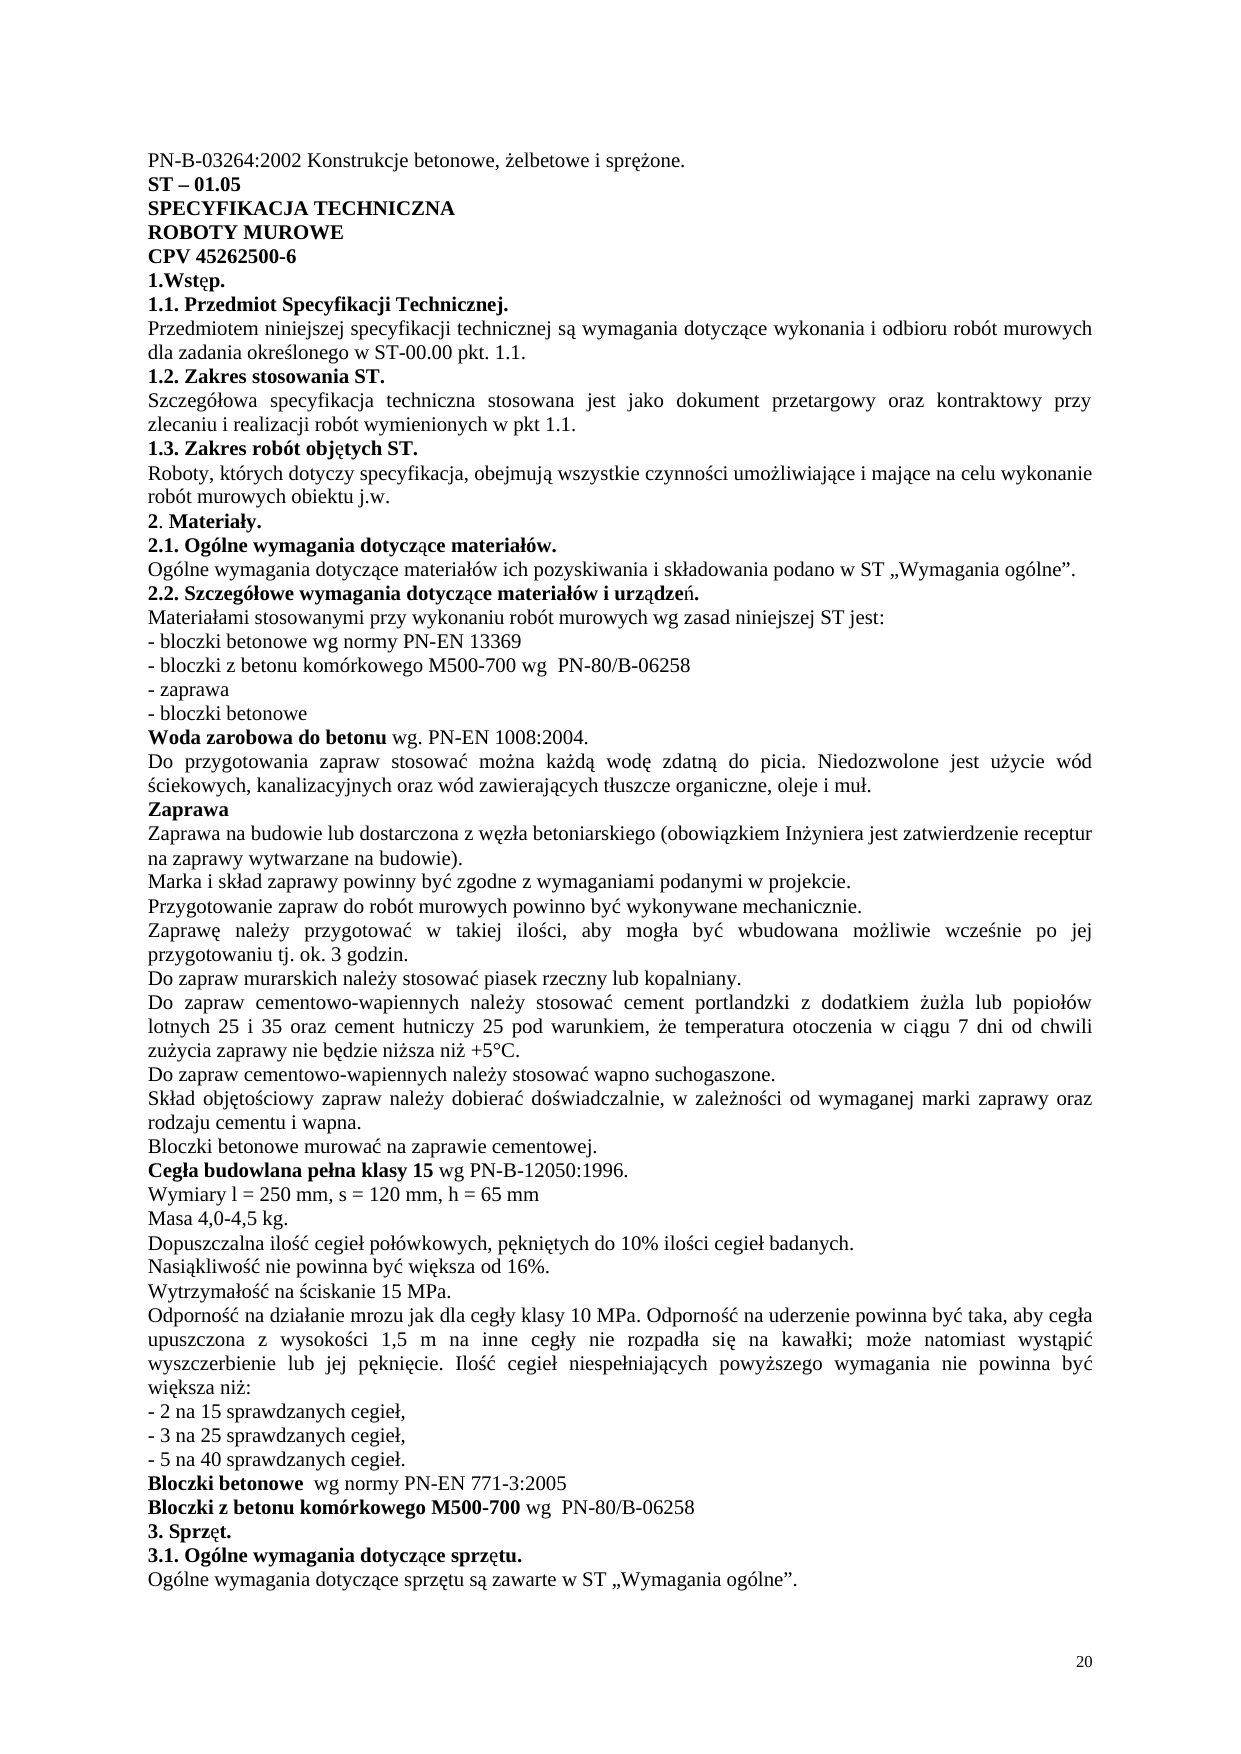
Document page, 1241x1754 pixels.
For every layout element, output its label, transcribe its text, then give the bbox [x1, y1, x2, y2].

text Roboty, których dotyczy specyfikacja, obejmują wszystkie czynności umożliwiające i mające na celu wykonanie robót murowych obiektu j.w. [148, 460, 1093, 508]
text 3.1. Ogólne wymagania dotyczące sprzętu. [148, 1543, 1093, 1567]
text 1.3. Zakres robót objętych ST. [148, 436, 1093, 460]
text Masa 4,0-. [148, 1206, 1093, 1230]
text 1.Wstęp. [148, 268, 1093, 292]
text Materiałami stosowanymi przy wykonaniu robót murowych wg zasad niniejszej ST jest: [148, 605, 1093, 629]
text 2.2. Szczegółowe wymagania dotyczące materiałów i urządzeń. [148, 581, 1093, 605]
text Wytrzymałość na ściskanie 15 MPa. [148, 1278, 1093, 1303]
text Zaprawę należy przygotować w takiej ilości, aby mogła być wbudowana możliwie wcześnie po jej przygotowaniu tj. ok. 3 godzin. [148, 918, 1093, 966]
text Bloczki betonowe murować na zaprawie cementowej. [148, 1134, 1093, 1158]
text 1.2. Zakres stosowania ST. [148, 364, 1093, 388]
text - 3 na 25 sprawdzanych cegieł, [148, 1423, 1093, 1447]
text 3. Sprzęt. [148, 1519, 1093, 1543]
text Ogólne wymagania dotyczące sprzętu są zawarte w ST „Wymagania ogólne”. [148, 1567, 1093, 1591]
text Przedmiotem niniejszej specyfikacji technicznej są wymagania dotyczące wykonania i odbioru robót murowych dla zadania określonego w ST-00.00 pkt. 1.1. [148, 316, 1093, 364]
text - 5 na 40 sprawdzanych cegieł. [148, 1447, 1093, 1471]
text Szczegółowa specyfikacja techniczna stosowana jest jako dokument przetargowy oraz kontraktowy przy zlecaniu i realizacji robót wymienionych w pkt 1.1. [148, 388, 1093, 436]
text - bloczki z betonu komórkowego M500-700 wg PN-80/B-06258 [148, 653, 1093, 677]
text Wymiary l = , s = , h = [148, 1182, 1093, 1206]
text Zaprawa na budowie lub dostarczona z węzła betoniarskiego (obowiązkiem Inżyniera jest zatwierdzenie receptur na zaprawy wytwarzane na budowie). [148, 821, 1093, 869]
text CPV 45262500-6 [148, 244, 1093, 268]
text PN-B-03264:2002 Konstrukcje betonowe, żelbetowe i sprężone. [148, 148, 1093, 172]
text Do zapraw murarskich należy stosować piasek rzeczny lub kopalniany. [148, 966, 1093, 990]
text 2.1. Ogólne wymagania dotyczące materiałów. [148, 533, 1093, 557]
text Do przygotowania zapraw stosować można każdą wodę zdatną do picia. Niedozwolone jest użycie wód ściekowych, kanalizacyjnych oraz wód zawierających tłuszcze organiczne, oleje i muł. [148, 749, 1093, 797]
text Do zapraw cementowo-wapiennych należy stosować wapno suchogaszone. [148, 1062, 1093, 1086]
text Dopuszczalna ilość cegieł połówkowych, pękniętych do 10% ilości cegieł badanych. [148, 1230, 1093, 1254]
text 2. Materiały. [148, 508, 1093, 533]
text - bloczki betonowe [148, 701, 1093, 725]
text Marka i skład zaprawy powinny być zgodne z wymaganiami podanymi w projekcie. [148, 869, 1093, 893]
text - zaprawa [148, 677, 1093, 701]
text SPECYFIKACJA TECHNICZNA [148, 196, 1093, 220]
text Zaprawa [148, 797, 1093, 821]
text Skład objętościowy zapraw należy dobierać doświadczalnie, w zależności od wymaganej marki zaprawy oraz rodzaju cementu i wapna. [148, 1086, 1093, 1134]
text ROBOTY MUROWE [148, 220, 1093, 244]
text Przygotowanie zapraw do robót murowych powinno być wykonywane mechanicznie. [148, 893, 1093, 918]
text Odporność na działanie mrozu jak dla cegły klasy 10 MPa. Odporność na uderzenie powinna być taka, aby cegła upuszczona z wysokości na inne cegły nie rozpadła się na kawałki; może natomiast wystąpić wyszczerbienie lub jej pęknięcie. Ilość cegieł niespełniających powyższego wymagania nie powinna być większa niż: [148, 1303, 1093, 1399]
text - bloczki betonowe wg normy PN-EN 13369 [148, 629, 1093, 653]
text ST – 01.05 [148, 172, 1093, 196]
text Ogólne wymagania dotyczące materiałów ich pozyskiwania i składowania podano w ST „Wymagania ogólne”. [148, 557, 1093, 581]
text Bloczki z betonu komórkowego M500-700 wg PN-80/B-06258 [148, 1495, 1093, 1519]
text Bloczki betonowe wg normy PN-EN 771-3:2005 [148, 1471, 1093, 1495]
text Do zapraw cementowo-wapiennych należy stosować cement portlandzki z dodatkiem żużla lub popiołów lotnych 25 i 35 oraz cement hutniczy 25 pod warunkiem, że temperatura otoczenia w ciągu 7 dni od chwili zużycia zaprawy nie będzie niższa niż +5°C. [148, 990, 1093, 1062]
text Nasiąkliwość nie powinna być większa od 16%. [148, 1254, 1093, 1278]
text Cegła budowlana pełna klasy 15 wg PN-B-12050:1996. [148, 1158, 1093, 1182]
text 1.1. Przedmiot Specyfikacji Technicznej. [148, 292, 1093, 316]
text - 2 na 15 sprawdzanych cegieł, [148, 1399, 1093, 1423]
text Woda zarobowa do betonu wg. PN-EN 1008:2004. [148, 725, 1093, 749]
